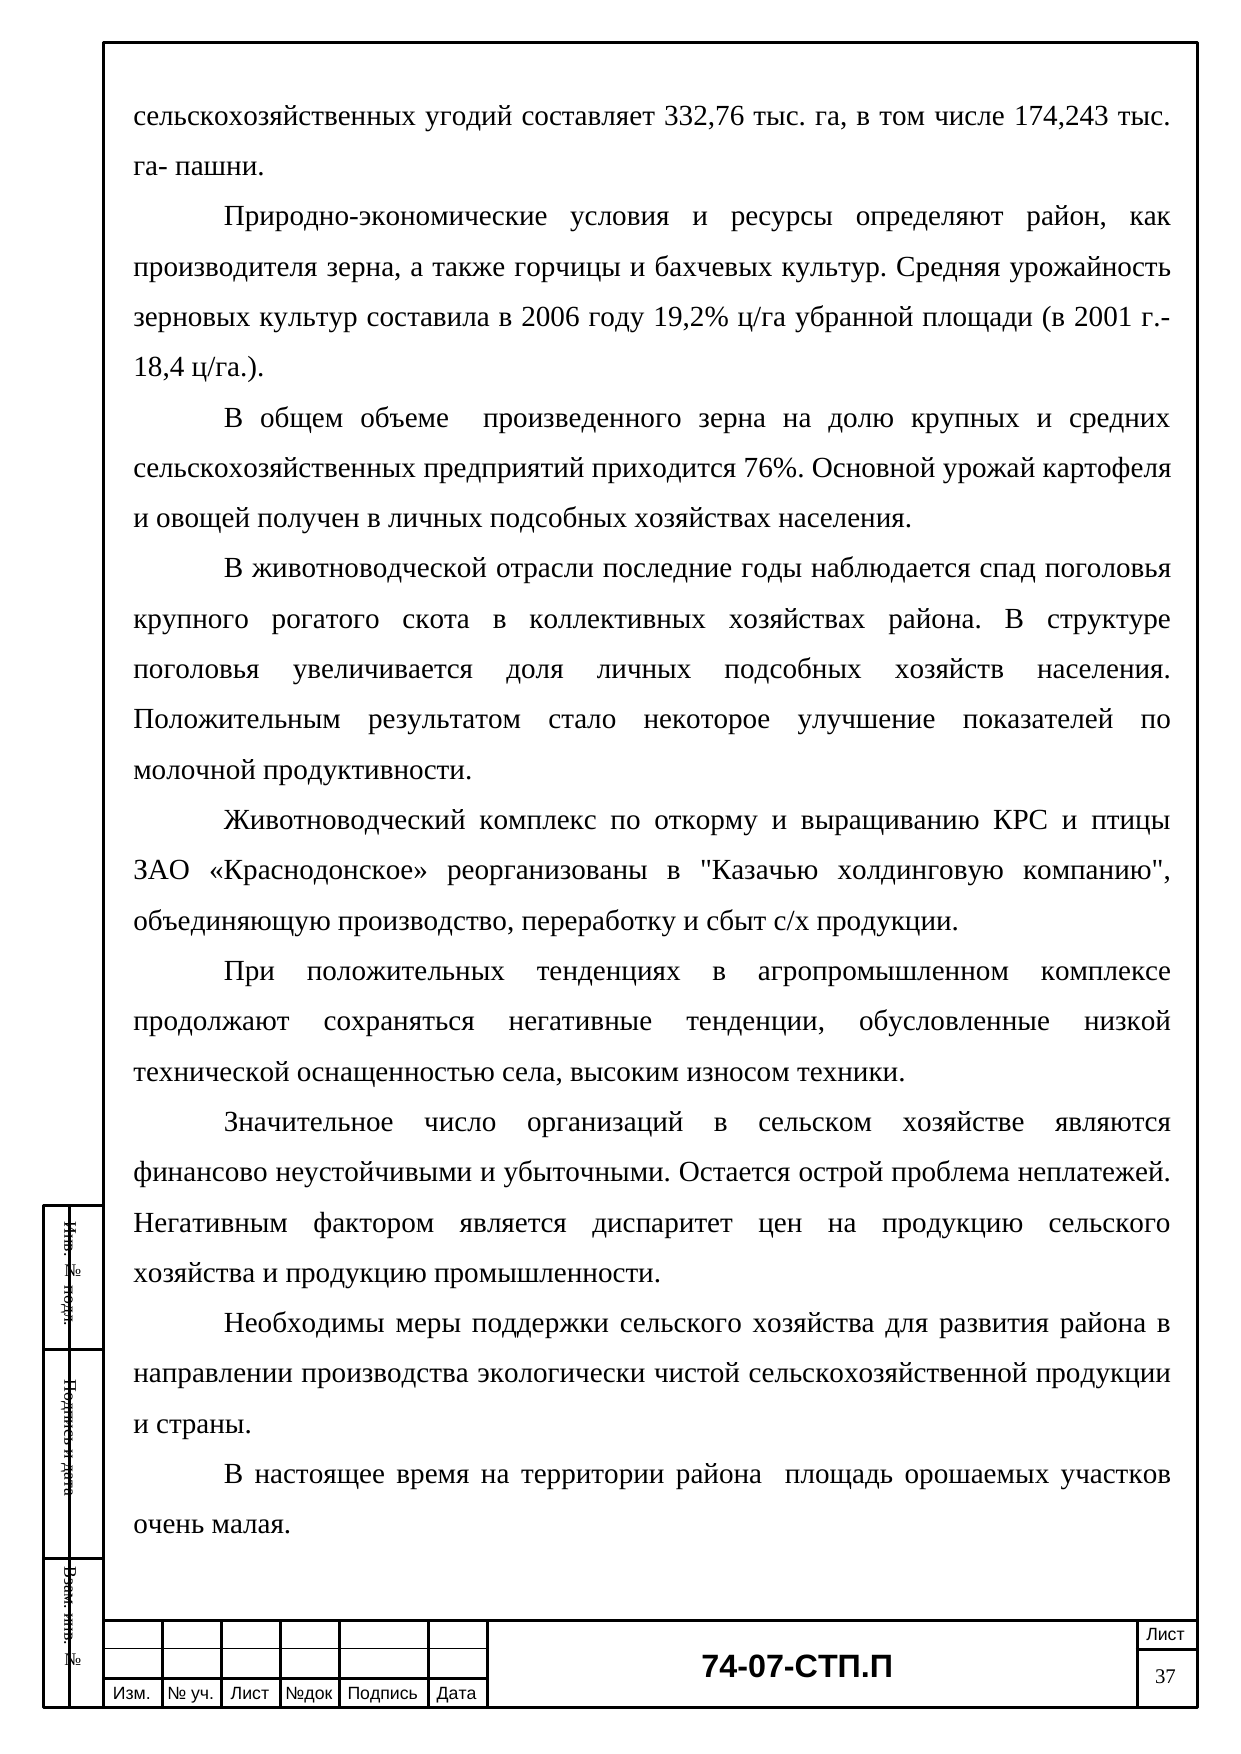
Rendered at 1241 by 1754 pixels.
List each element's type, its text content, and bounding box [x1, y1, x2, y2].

text Природно-экономические условия и ресурсы определяют район, как производителя зерна, а также горчицы и бахчевых культур. Средняя урожайность зерновых культур составила в 2006 году 19,2% ц/га убранной площади (в .- 18,4 ц/га.). [133, 198, 1172, 383]
text В настоящее время на территории района площадь орошаемых участков очень малая. [133, 1456, 1172, 1540]
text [133, 98, 1172, 182]
text При положительных тенденциях в агропромышленном комплексе продолжают сохраняться негативные тенденции, обусловленные низкой технической оснащенностью села, высоким износом техники. [133, 953, 1172, 1087]
text В общем объеме произведенного зерна на долю крупных и средних сельскохозяйственных предприятий приходится 76%. Основной урожай картофеля и овощей получен в личных подсобных хозяйствах населения. [133, 400, 1172, 534]
text Необходимы меры поддержки сельского хозяйства для развития района в направлении производства экологически чистой сельскохозяйственной продукции и страны. [133, 1305, 1172, 1439]
text В животноводческой отрасли последние годы наблюдается спад поголовья крупного рогатого скота в коллективных хозяйствах района. В структуре поголовья увеличивается доля личных подсобных хозяйств населения. Положительным результатом стало некоторое улучшение показателей по молочной продуктивности. [133, 551, 1172, 785]
text Значительное число организаций в сельском хозяйстве являются финансово неустойчивыми и убыточными. Остается острой проблема неплатежей. Негативным фактором является диспаритет цен на продукцию сельского хозяйства и продукцию промышленности. [133, 1104, 1172, 1288]
text Животноводческий комплекс по откорму и выращиванию КРС и птицы ЗАО «Краснодонское» реорганизованы в "Казачью холдинговую компанию", объединяющую производство, переработку и сбыт с/х продукции. [133, 802, 1172, 936]
